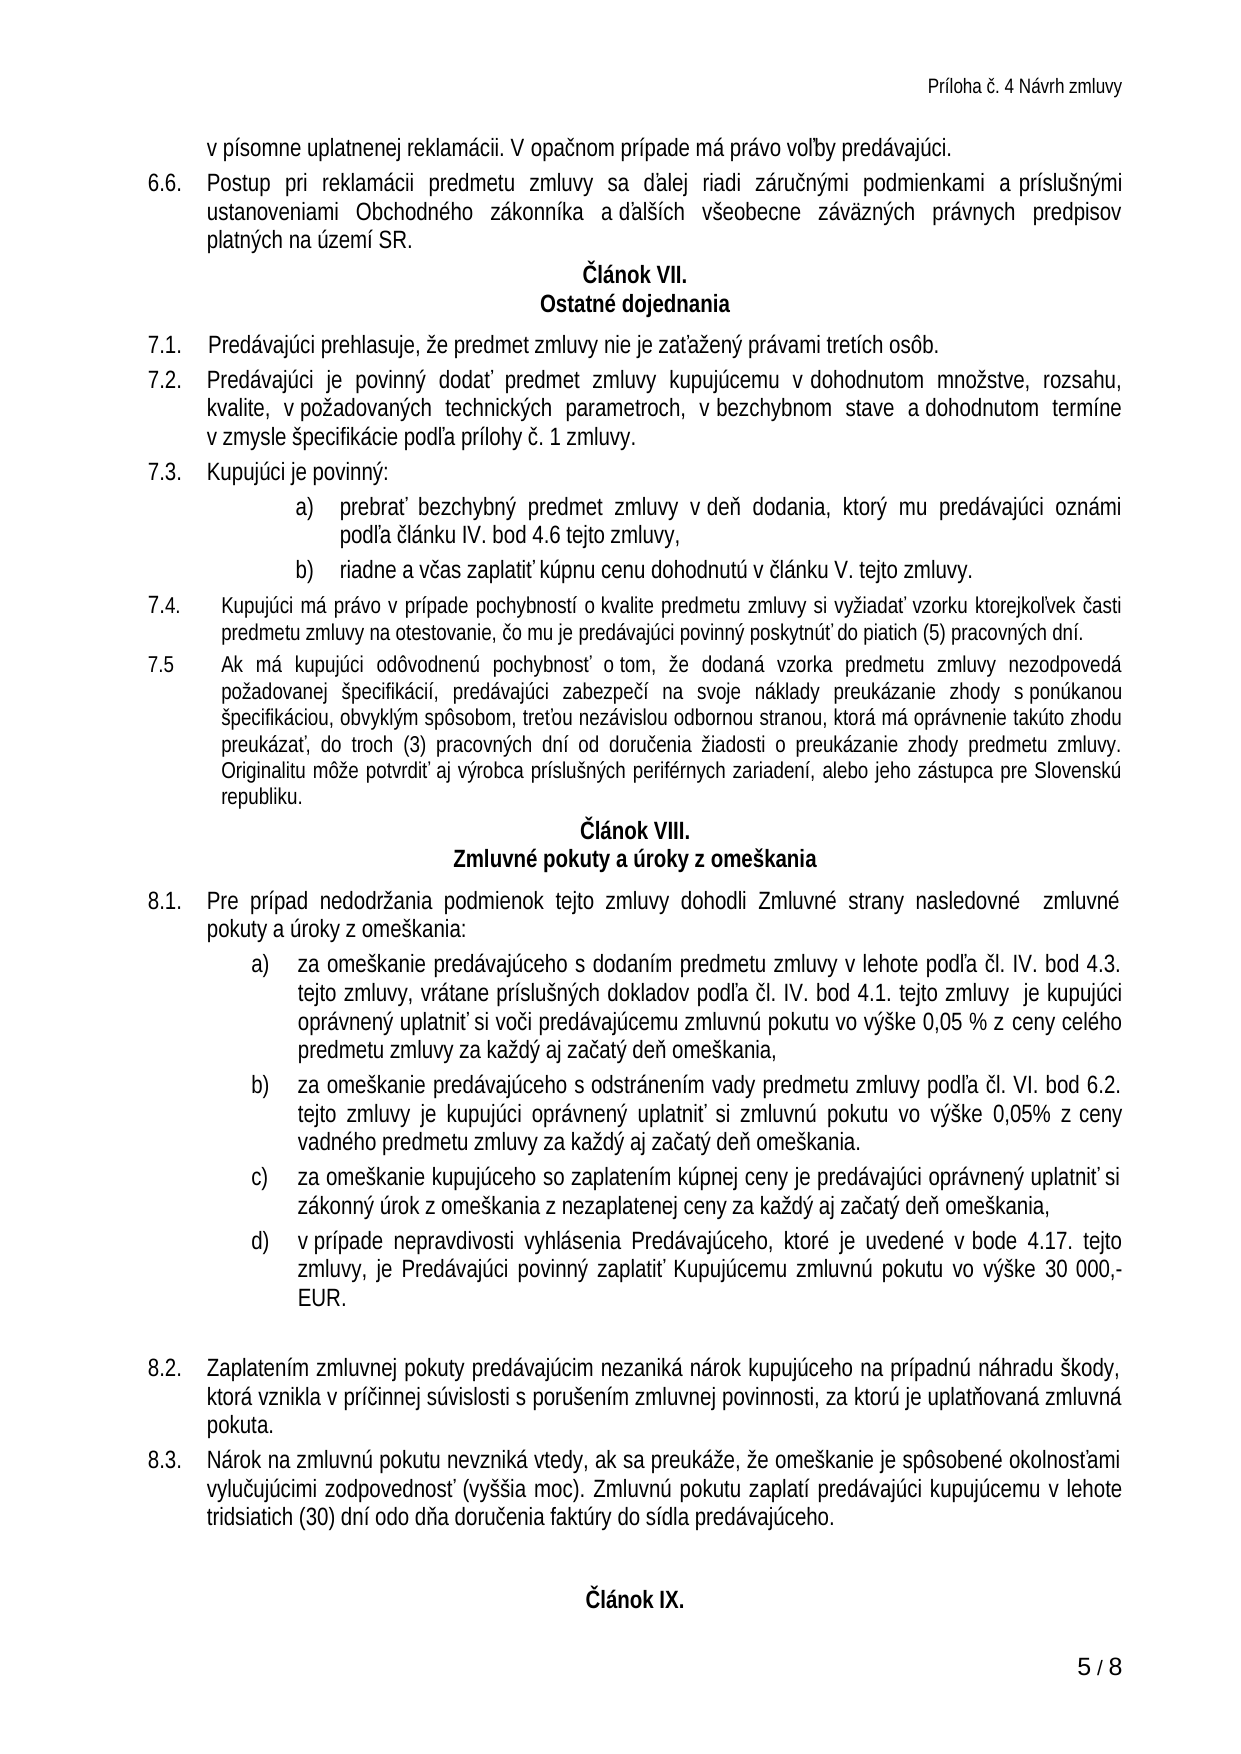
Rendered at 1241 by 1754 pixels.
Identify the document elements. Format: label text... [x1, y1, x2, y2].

list za omeškanie kupujúceho so zaplatením kúpnej ceny je predávajúci oprávnený uplatniť si zákonný úrok z omeškania z nezaplatenej ceny za každý aj začatý deň omeškania, [251, 1162, 1122, 1219]
list Pre prípad nedodržania podmienok tejto zmluvy dohodli Zmluvné strany nasledovné zmluvné pokuty a úroky z omeškania: [148, 886, 1122, 943]
text Článok IX. [148, 1584, 1122, 1613]
list Predávajúci je povinný dodať predmet zmluvy kupujúcemu v dohodnutom množstve, rozsahu, kvalite, v požadovaných technických parametroch, v bezchybnom stave a dohodnutom termíne v zmysle špecifikácie podľa prílohy č. 1 zmluvy. [148, 365, 1122, 451]
list 7.5 Ak má kupujúci odôvodnenú pochybnosť o tom, že dodaná vzorka predmetu zmluvy nezodpovedá požadovanej špecifikácií, predávajúci zabezpečí na svoje náklady preukázanie zhody s ponúkanou špecifikáciou, obvyklým spôsobom, treťou nezávislou odbornou stranou, ktorá má oprávnenie takúto zhodu preukázať, do troch (3) pracovných dní od doručenia žiadosti o preukázanie zhody predmetu zmluvy. Originalitu môže potvrdiť aj výrobca príslušných periférnych zariadení, alebo jeho zástupca pre Slovenskú republiku. [148, 651, 1122, 809]
list Postup pri reklamácii predmetu zmluvy sa ďalej riadi záručnými podmienkami a príslušnými ustanoveniami Obchodného zákonníka a ďalších všeobecne záväzných právnych predpisov platných na území SR. [148, 168, 1122, 254]
list Predávajúci prehlasuje, že predmet zmluvy nie je zaťažený právami tretích osôb. [148, 330, 1122, 358]
list riadne a včas zaplatiť kúpnu cenu dohodnutú v článku V. tejto zmluvy. [295, 555, 1122, 584]
list za omeškanie predávajúceho s odstránením vady predmetu zmluvy podľa čl. VI. bod 6.2. tejto zmluvy je kupujúci oprávnený uplatniť si zmluvnú pokutu vo výške 0,05% z ceny vadného predmetu zmluvy za každý aj začatý deň omeškania. [251, 1070, 1122, 1156]
list 7.4. Kupujúci má právo v prípade pochybností o kvalite predmetu zmluvy si vyžiadať vzorku ktorejkoľvek časti predmetu zmluvy na otestovanie, čo mu je predávajúci povinný poskytnúť do piatich (5) pracovných dní. [148, 590, 1122, 645]
list Nárok na zmluvnú pokutu nevzniká vtedy, ak sa preukáže, že omeškanie je spôsobené okolnosťami vylučujúcimi zodpovednosť (vyššia moc). Zmluvnú pokutu zaplatí predávajúci kupujúcemu v lehote tridsiatich (30) dní odo dňa doručenia faktúry do sídla predávajúceho. [148, 1445, 1122, 1531]
text Ostatné dojednania [148, 289, 1122, 317]
list Zaplatením zmluvnej pokuty predávajúcim nezaniká nárok kupujúceho na prípadnú náhradu škody, ktorá vznikla v príčinnej súvislosti s porušením zmluvnej povinnosti, za ktorú je uplatňovaná zmluvná pokuta. [148, 1353, 1122, 1439]
text Článok VII. [148, 260, 1122, 289]
text Zmluvné pokuty a úroky z omeškania [148, 844, 1122, 873]
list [148, 133, 1122, 162]
list prebrať bezchybný predmet zmluvy v deň dodania, ktorý mu predávajúci oznámi podľa článku IV. bod 4.6 tejto zmluvy, [295, 492, 1122, 549]
list Kupujúci je povinný: [148, 457, 1122, 486]
list za omeškanie predávajúceho s dodaním predmetu zmluvy v lehote podľa čl. IV. bod 4.3. tejto zmluvy, vrátane príslušných dokladov podľa čl. IV. bod 4.1. tejto zmluvy je kupujúci oprávnený uplatniť si voči predávajúcemu zmluvnú pokutu vo výške 0,05 % z ceny celého predmetu zmluvy za každý aj začatý deň omeškania, [251, 949, 1122, 1064]
list v prípade nepravdivosti vyhlásenia Predávajúceho, ktoré je uvedené v bode 4.17. tejto zmluvy, je Predávajúci povinný zaplatiť Kupujúcemu zmluvnú pokutu vo výške 30 000,-EUR. [251, 1226, 1122, 1312]
text Článok VIII. [148, 816, 1122, 844]
